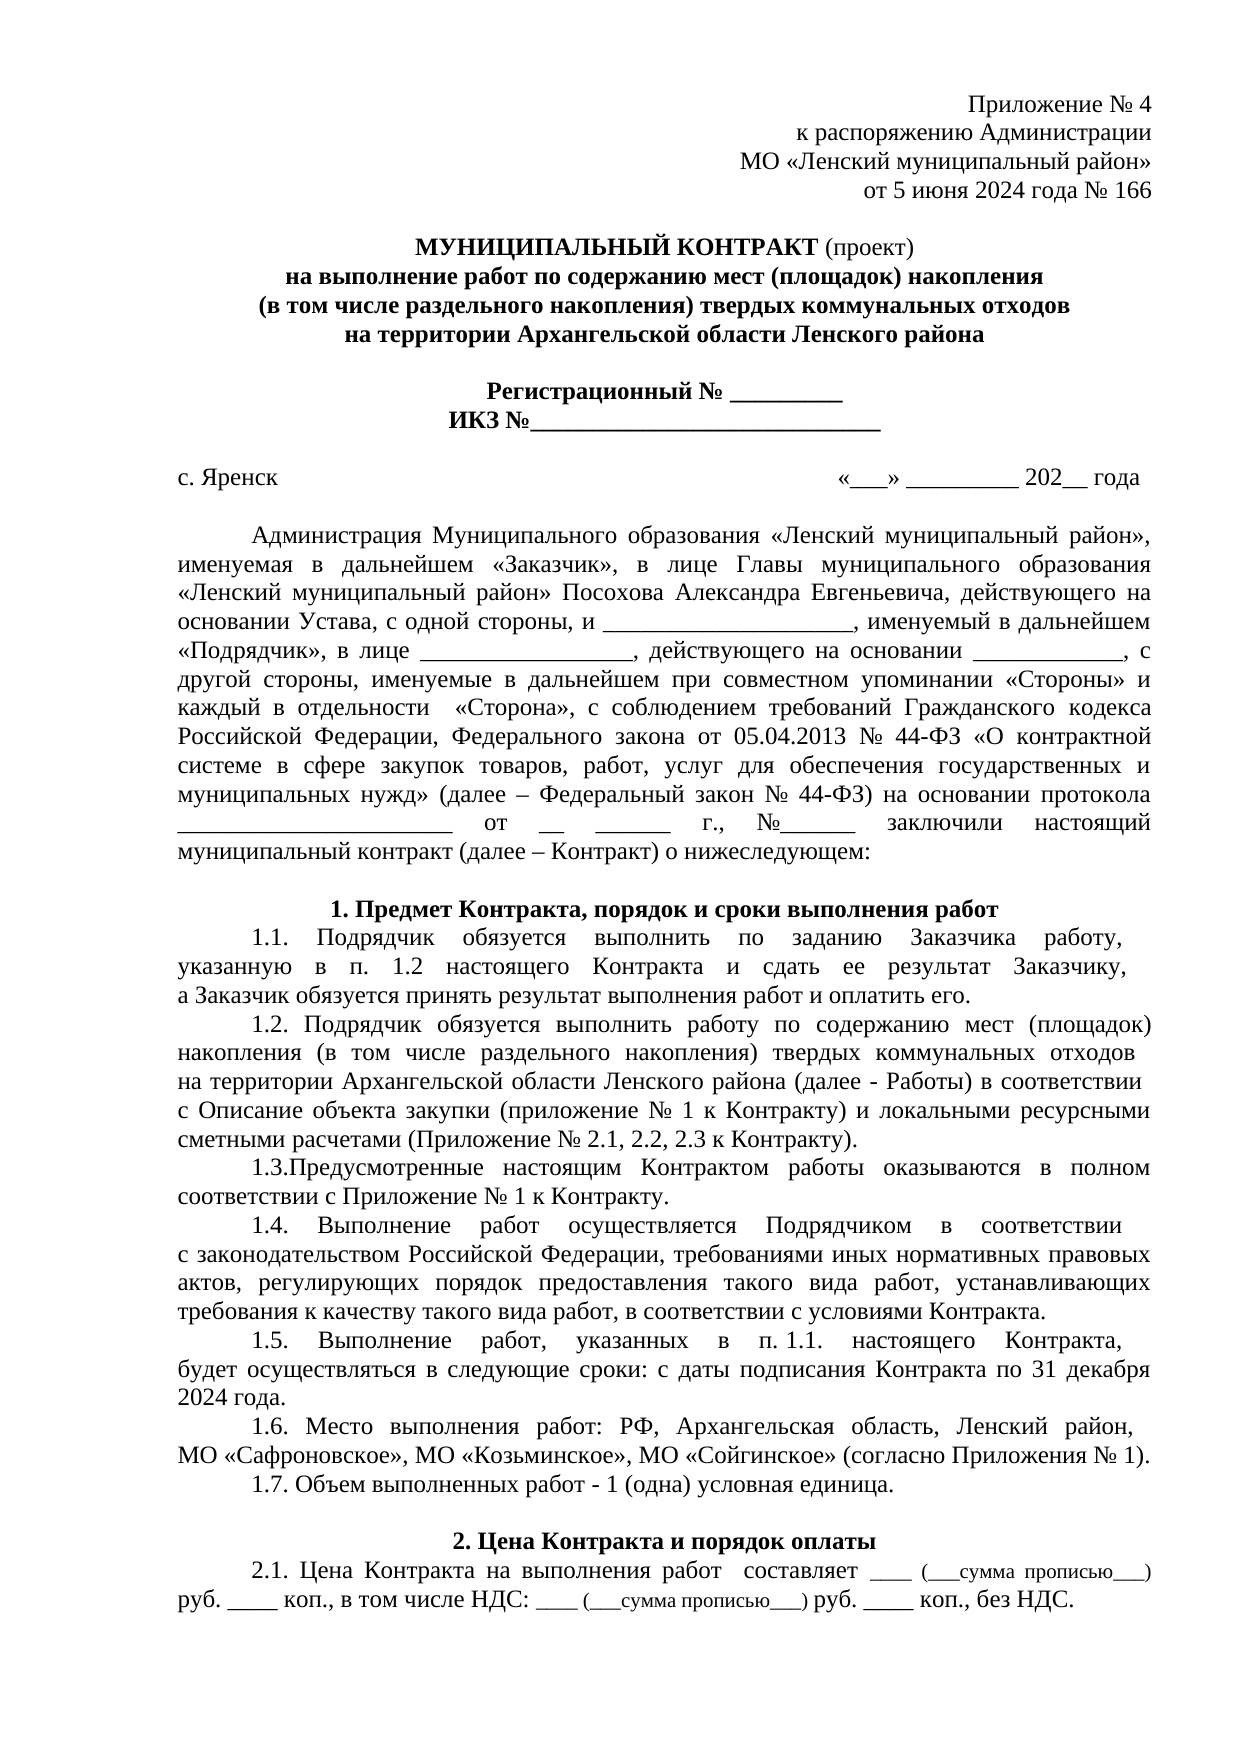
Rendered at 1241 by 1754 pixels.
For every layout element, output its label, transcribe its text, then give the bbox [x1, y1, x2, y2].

text на выполнение работ по содержанию мест (площадок) накопления [177, 261, 1152, 290]
text МУНИЦИПАЛЬНЫЙ КОНТРАКТ (проект) [177, 232, 1152, 261]
text 1.7. Объем выполненных работ - 1 (одна) условная единица. [177, 1469, 1152, 1497]
text на территории Архангельской области Ленского района [177, 319, 1152, 347]
text 1. Предмет Контракта, порядок и сроки выполнения работ [177, 894, 1152, 922]
list 1.6. Место выполнения работ: РФ, Архангельская область, Ленский район, МО «Сафроновское», МО «Козьминское», МО «Сойгинское» (согласно Приложения № 1). [177, 1411, 1152, 1469]
text 1.4. Выполнение работ осуществляется Подрядчиком в соответствии с законодательством Российской Федерации, требованиями иных нормативных правовых актов, регулирующих порядок предоставления такого вида работ, устанавливающих требования к качеству такого вида работ, в соответствии с условиями Контракта. [177, 1210, 1152, 1325]
subtitle МО «Ленский муниципальный район» [177, 146, 1152, 175]
text 1.1. Подрядчик обязуется выполнить по заданию Заказчика работу, указанную в п. 1.2 настоящего Контракта и сдать ее результат Заказчику, а Заказчик обязуется принять результат выполнения работ и оплатить его. [177, 922, 1152, 1009]
text 1.3.Предусмотренные настоящим Контрактом работы оказываются в полном соответствии с Приложение № 1 к Контракту. [177, 1152, 1152, 1210]
text 1.5. Выполнение работ, указанных в п. 1.1. настоящего Контракта, будет осуществляться в следующие сроки: с даты подписания Контракта по 31 декабря 2024 года. [177, 1325, 1152, 1411]
text 2.1. Цена Контракта на выполнения работ составляет ____ (___сумма прописью___) руб. ____ коп., в том числе НДС: ____ (___сумма прописью___) руб. ____ коп., без НДС. [177, 1555, 1152, 1612]
subtitle Приложение № 4 [177, 89, 1152, 117]
subtitle к распоряжению Администрации [177, 117, 1152, 146]
text ИКЗ №____________________________ [177, 405, 1152, 434]
text Администрация Муниципального образования «Ленский муниципальный район», именуемая в дальнейшем «Заказчик», в лице Главы муниципального образования «Ленский муниципальный район» Посохова Александра Евгеньевича, действующего на основании Устава, с одной стороны, и ____________________, именуемый в дальнейшем «Подрядчик», в лице _________________, действующего на основании ____________, с другой стороны, именуемые в дальнейшем при совместном упоминании «Стороны» и каждый в отдельности «Сторона», с соблюдением требований Гражданского кодекса Российской Федерации, Федерального закона от 05.04.2013 № 44-ФЗ «О контрактной системе в сфере закупок товаров, работ, услуг для обеспечения государственных и муниципальных нужд» (далее – Федеральный закон № 44-ФЗ) на основании протокола ______________________ от __ ______ г., №______ заключили настоящий муниципальный контракт (далее – Контракт) о нижеследующем: [177, 520, 1152, 865]
text 1.2. Подрядчик обязуется выполнить работу по содержанию мест (площадок) накопления (в том числе раздельного накопления) твердых коммунальных отходов на территории Архангельской области Ленского района (далее - Работы) в соответствии с Описание объекта закупки (приложение № 1 к Контракту) и локальными ресурсными сметными расчетами (Приложение № 2.1, 2.2, 2.3 к Контракту). [177, 1009, 1152, 1152]
text с. Яренск «___» _________ 202__ года [177, 462, 1152, 491]
text от 5 июня 2024 года № 166 [177, 175, 1152, 204]
text (в том числе раздельного накопления) твердых коммунальных отходов [177, 290, 1152, 319]
text Регистрационный № _________ [177, 376, 1152, 405]
text 2. Цена Контракта и порядок оплаты [177, 1526, 1152, 1555]
